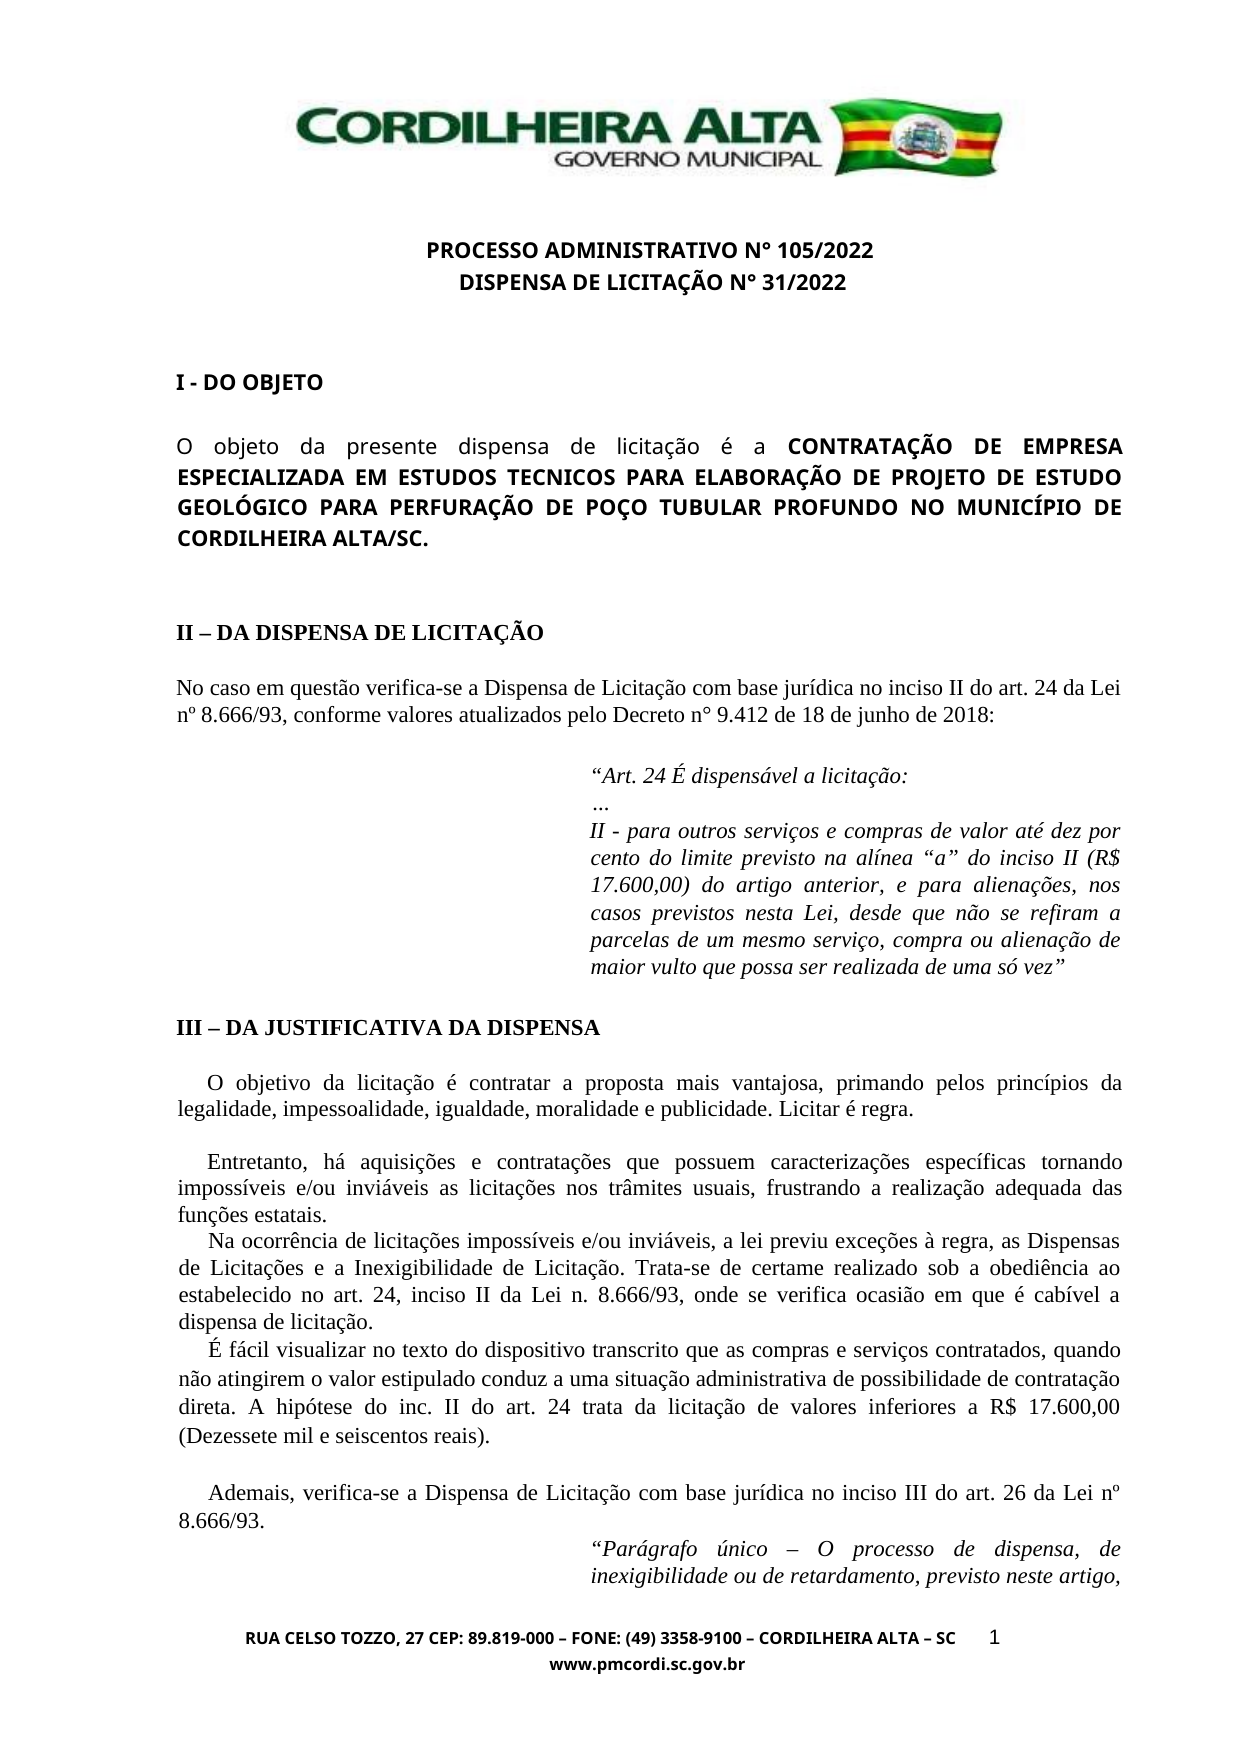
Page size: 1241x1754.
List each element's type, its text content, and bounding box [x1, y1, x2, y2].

text É fácil visualizar no texto do dispositivo transcrito que as compras e serviços contratados, quando não atingirem o valor estipulado conduz a uma situação administrativa de possibilidade de contratação direta. A hipótese do inc. II do art. 24 trata da licitação de valores inferiores a R$ 17.600,00 (Dezessete mil e seiscentos reais). [178, 1336, 1122, 1448]
text ... [339, 789, 864, 815]
text “Art. 24 É dispensável a licitação: [589, 762, 1124, 788]
text O objeto da presente dispensa de licitação é a CONTRATAÇÃO DE EMPRESA ESPECIALIZADA EM ESTUDOS TECNICOS PARA ELABORAÇÃO DE PROJETO DE ESTUDO GEOLÓGICO PARA PERFURAÇÃO DE POÇO TUBULAR PROFUNDO NO MUNICÍPIO DE CORDILHEIRA ALTA/SC. [176, 431, 1123, 552]
text Entretanto, há aquisições e contratações que possuem caracterizações específicas tornando impossíveis e/ou inviáveis as licitações nos trâmites usuais, frustrando a realização adequada das funções estatais. [177, 1148, 1124, 1227]
text DISPENSA DE LICITAÇÃO N° 31/2022 [177, 267, 1122, 297]
text Ademais, verifica-se a Dispensa de Licitação com base jurídica no inciso III do art. 26 da Lei nº 8.666/93. [178, 1478, 1122, 1533]
text O objetivo da licitação é contratar a proposta mais vantajosa, primando pelos princípios da legalidade, impessoalidade, igualdade, moralidade e publicidade. Licitar é regra. [177, 1069, 1124, 1122]
picture [273, 75, 1026, 202]
subtitle Na ocorrência de licitações impossíveis e/ou inviáveis, a lei previu exceções à regra, as Dispensas de Licitações e a Inexigibilidade de Licitação. Trata-se de certame realizado sob a obediência ao estabelecido no art. 24, inciso II da Lei n. 8.666/93, onde se verifica ocasião em que é cabível a dispensa de licitação. [178, 1227, 1122, 1334]
text II - para outros serviços e compras de valor até dez por cento do limite previsto na alínea “a” do inciso II (R$ 17.600,00) do artigo anterior, e para alienações, nos casos previstos nesta Lei, desde que não se refiram a parcelas de um mesmo serviço, compra ou alienação de maior vulto que possa ser realizada de uma só vez” [589, 817, 1124, 979]
subtitle III – DA JUSTIFICATIVA DA DISPENSA [176, 1014, 1124, 1040]
subtitle I - DO OBJETO [176, 367, 1124, 397]
text No caso em questão verifica-se a Dispensa de Licitação com base jurídica no inciso II do art. 24 da Lei nº 8.666/93, conforme valores atualizados pelo Decreto n° 9.412 de 18 de junho de 2018: [176, 674, 1123, 727]
text PROCESSO ADMINISTRATIVO N° 105/2022 [177, 235, 1122, 265]
subtitle II – DA DISPENSA DE LICITAÇÃO [176, 619, 1124, 645]
